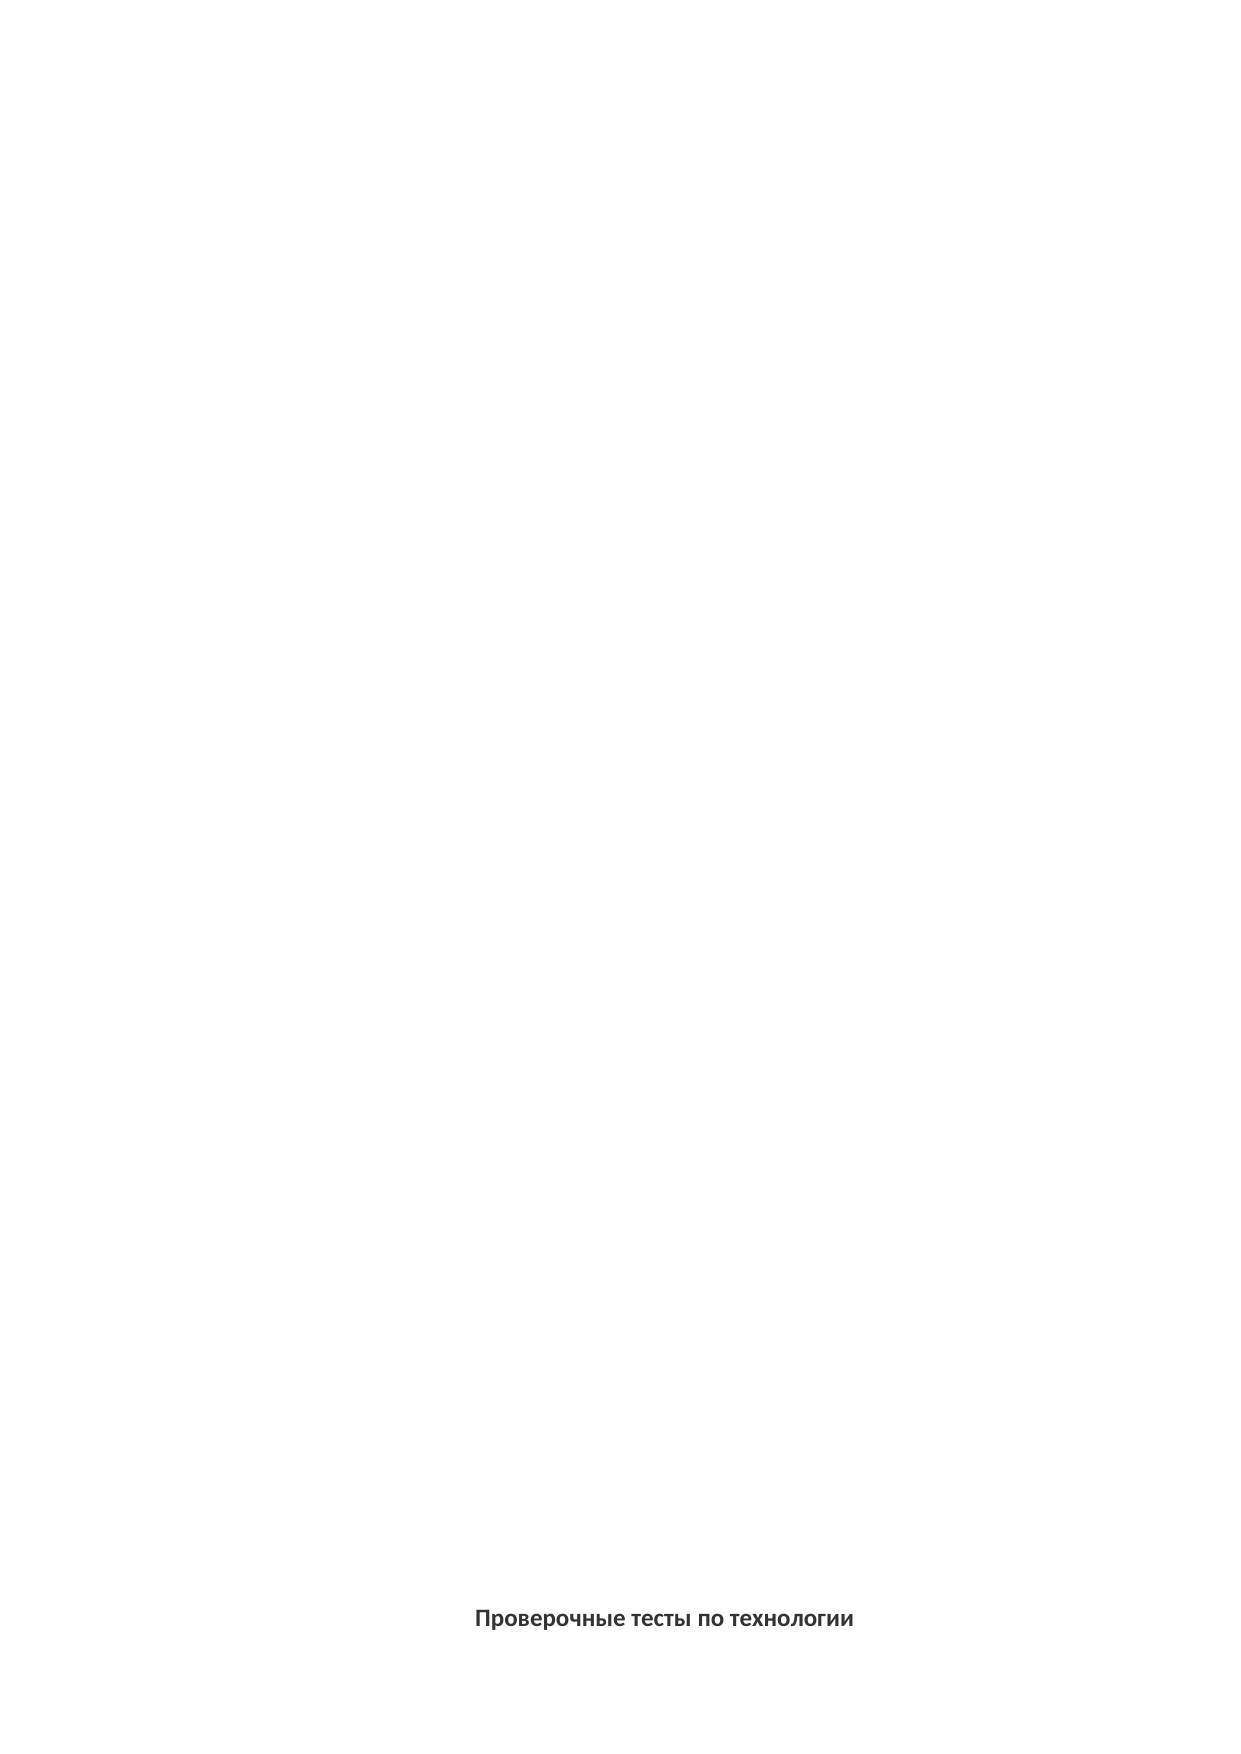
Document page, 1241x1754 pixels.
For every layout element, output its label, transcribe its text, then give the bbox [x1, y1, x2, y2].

text Проверочные тесты по технологии [177, 1602, 1152, 1633]
